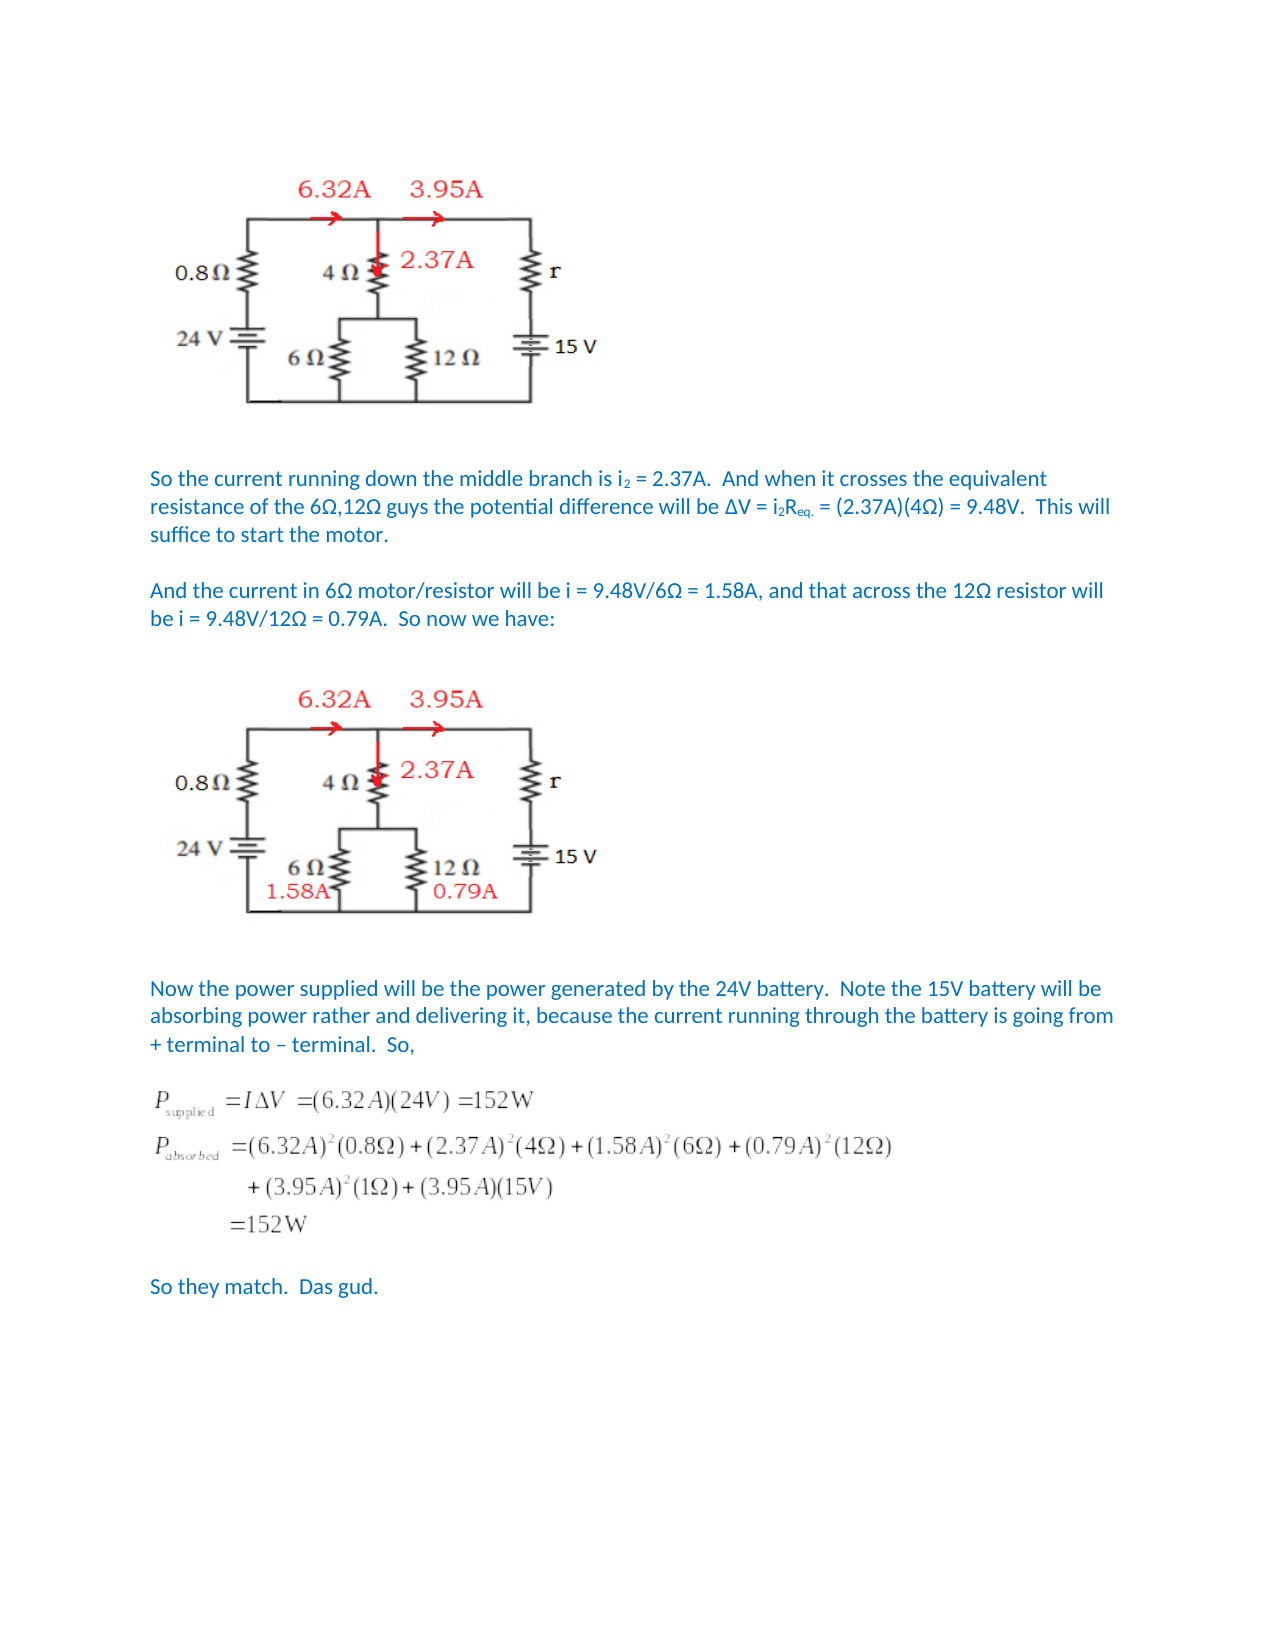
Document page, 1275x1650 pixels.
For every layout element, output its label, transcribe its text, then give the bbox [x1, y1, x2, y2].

text So they match. Das gud. [150, 1272, 1125, 1300]
text Now the power supplied will be the power generated by the 24V battery. Note the 15V battery will be absorbing power rather and delivering it, because the current running through the battery is going from + terminal to – terminal. So, [150, 974, 1125, 1058]
picture [150, 150, 623, 436]
text And the current in 6Ω motor/resistor will be i = 9.48V/6Ω = 1.58A, and that across the 12Ω resistor will be i = 9.48V/12Ω = 0.79A. So now we have: [150, 576, 1125, 632]
picture [150, 659, 623, 946]
text So the current running down the middle branch is i2 = 2.37A. And when it crosses the equivalent resistance of the 6Ω,12Ω guys the potential difference will be ΔV = i2Req. = (2.37A)(4Ω) = 9.48V. This will suffice to start the motor. [150, 464, 1125, 548]
